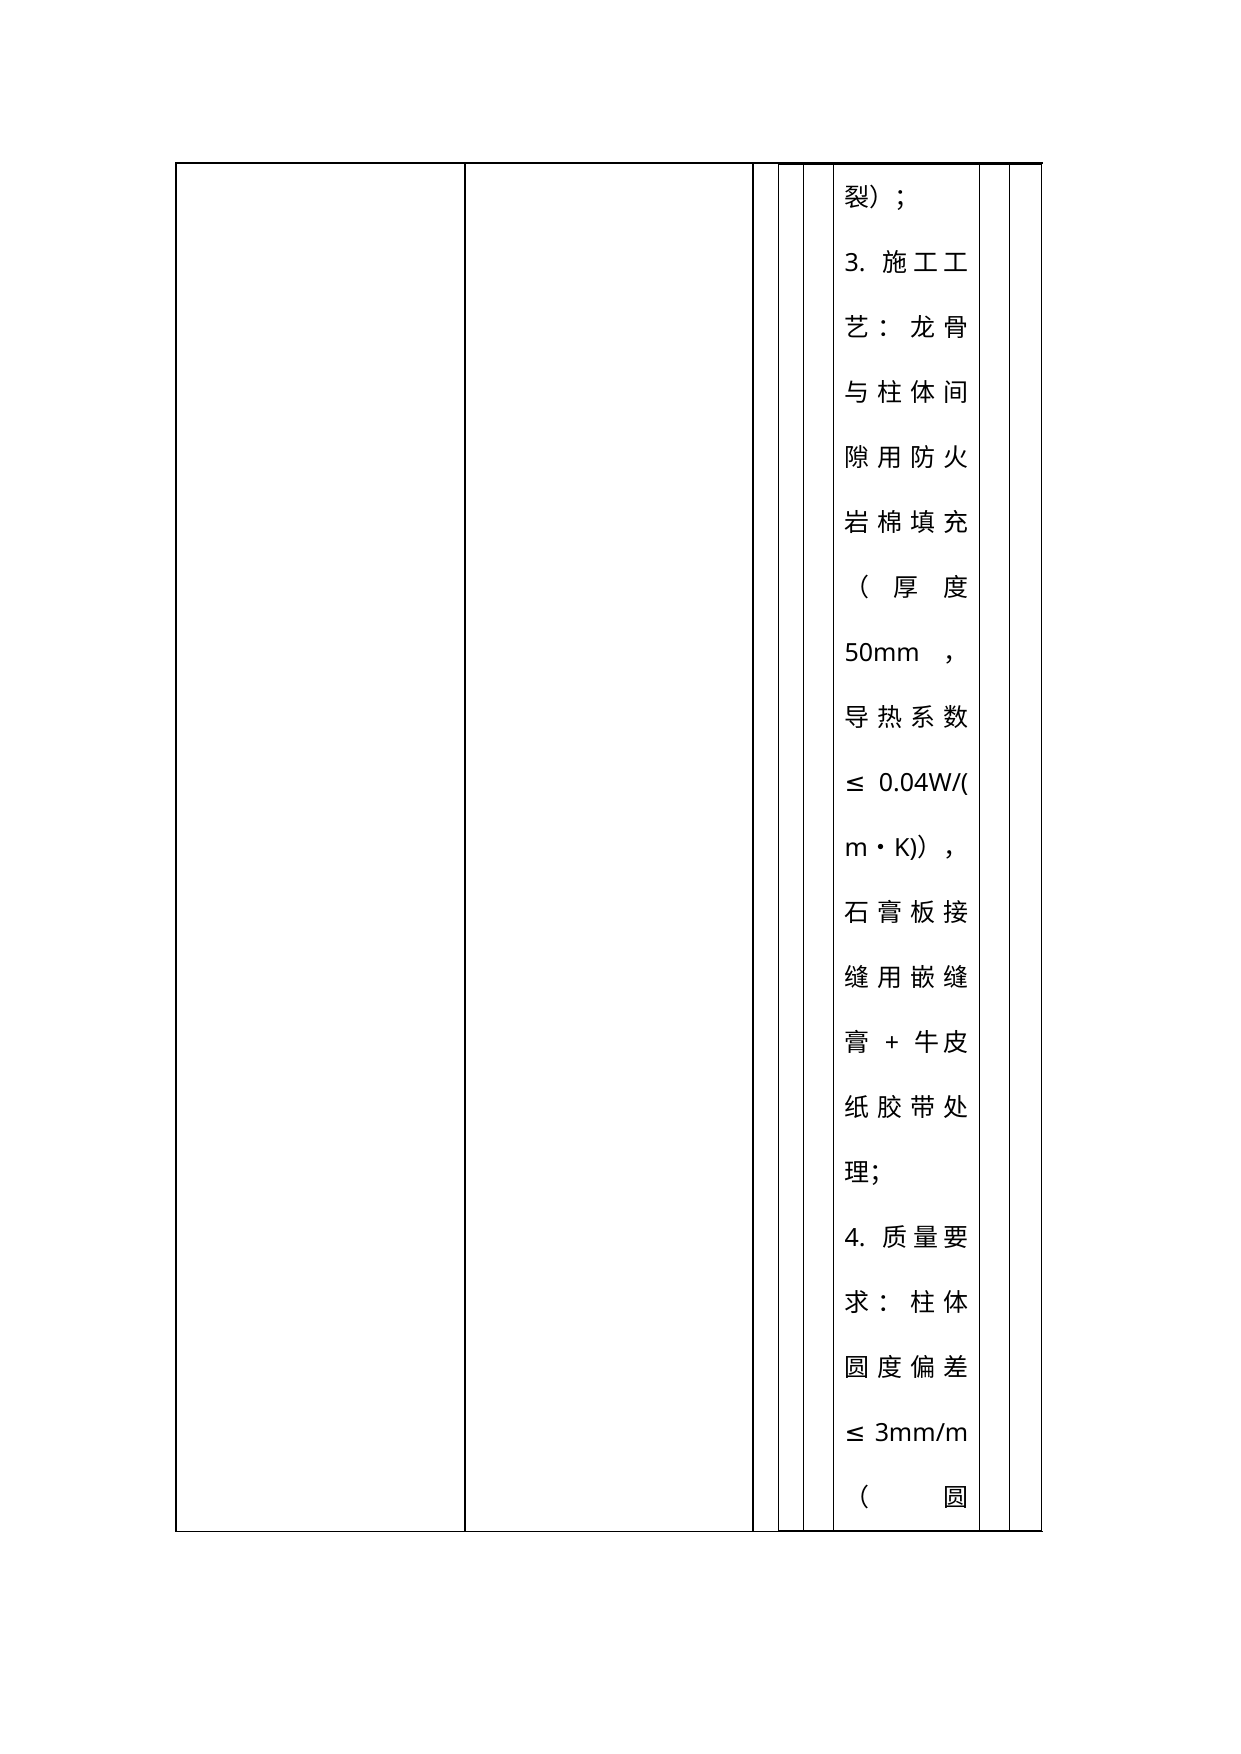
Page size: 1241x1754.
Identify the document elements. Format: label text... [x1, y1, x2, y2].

table_cell [779, 165, 803, 1530]
table_cell ★ [466, 164, 752, 1531]
table_cell [804, 165, 833, 1530]
table_cell [754, 164, 778, 1531]
table_cell [1010, 165, 1041, 1530]
table_cell [834, 165, 979, 1530]
table_cell [980, 165, 1009, 1530]
table_cell 1 [177, 164, 464, 1531]
